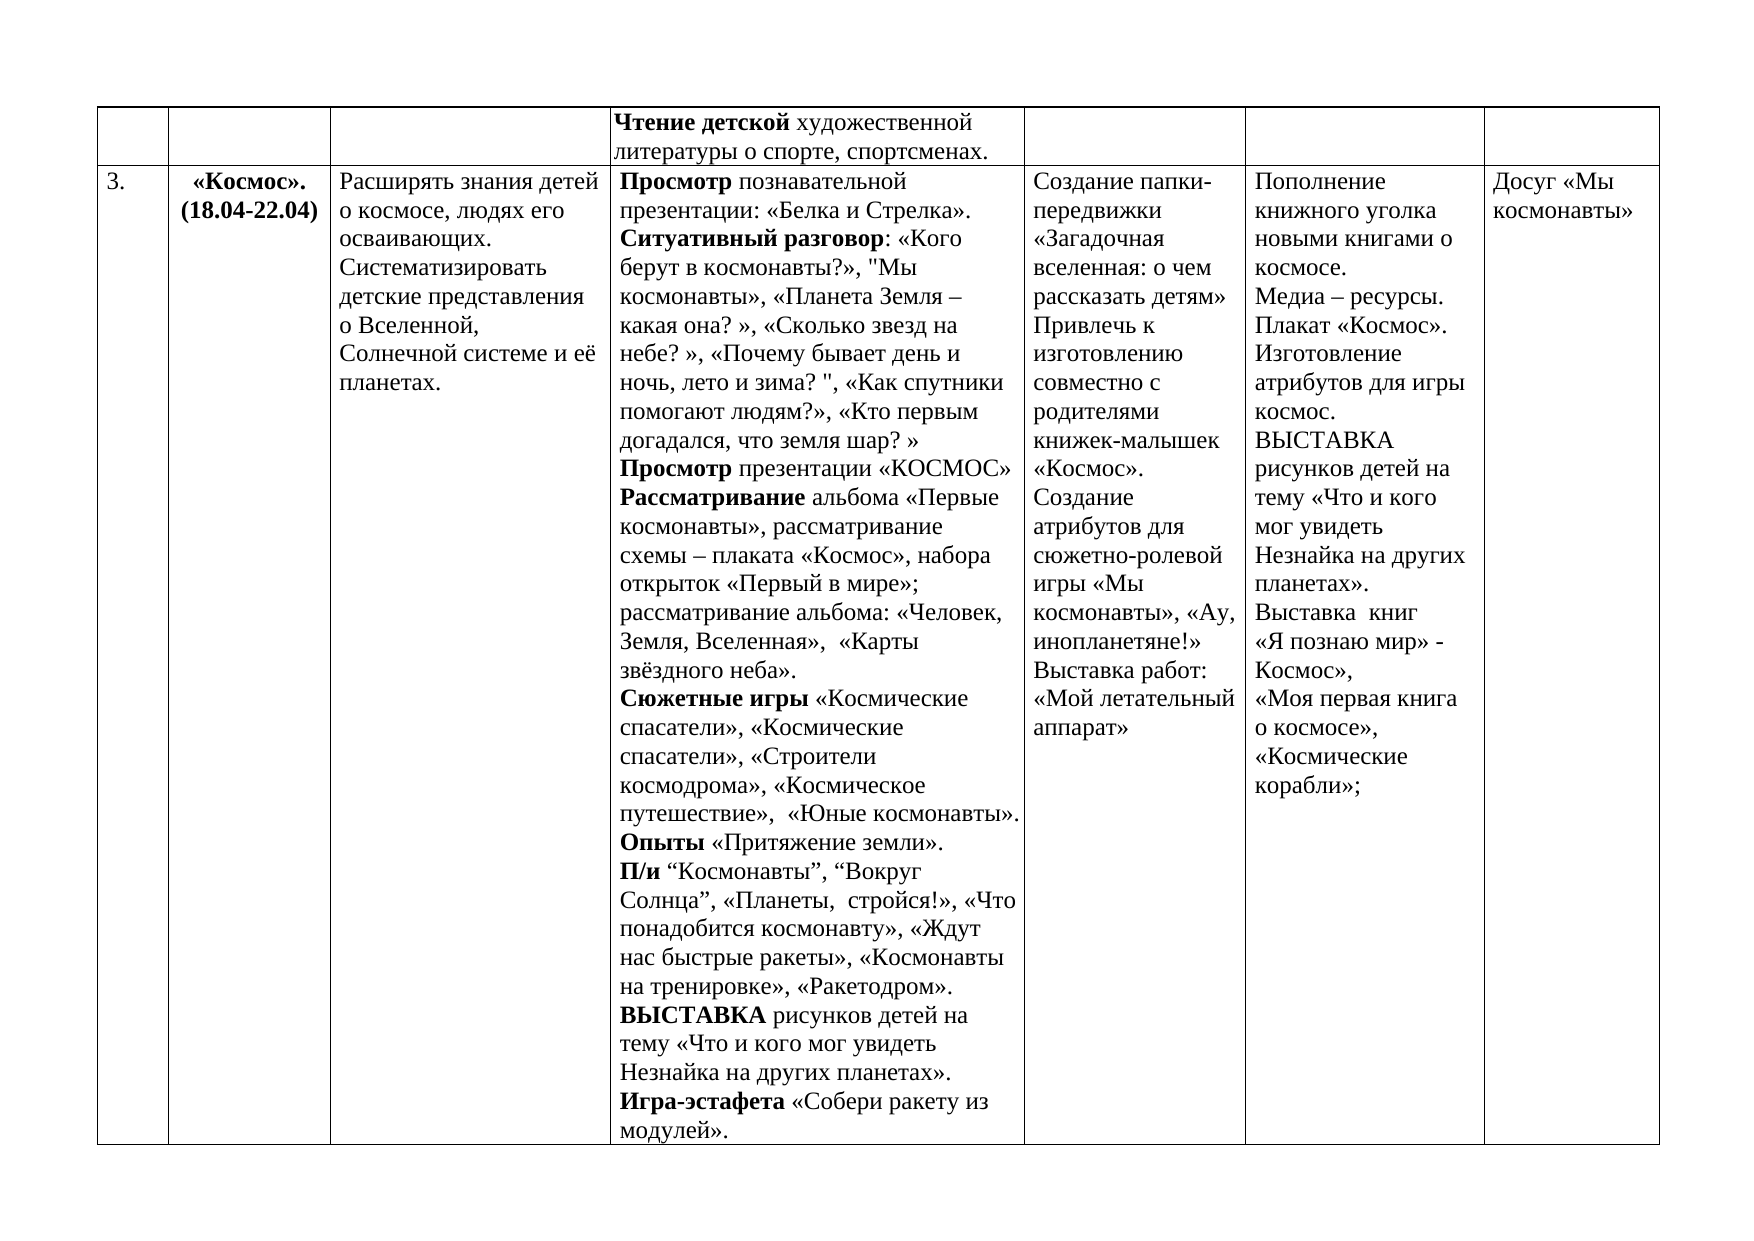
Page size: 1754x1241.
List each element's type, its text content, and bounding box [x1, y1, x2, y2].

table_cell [169, 108, 330, 165]
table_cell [1485, 108, 1659, 165]
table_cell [331, 108, 610, 165]
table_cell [611, 166, 1024, 1143]
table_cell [1485, 166, 1659, 1143]
table_cell 3. [98, 166, 168, 1143]
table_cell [1025, 108, 1245, 165]
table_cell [169, 166, 330, 1143]
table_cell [1025, 166, 1245, 1143]
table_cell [1246, 166, 1484, 1143]
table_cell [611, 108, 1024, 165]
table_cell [331, 166, 610, 1143]
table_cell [1246, 108, 1484, 165]
table_cell 2. [98, 108, 168, 165]
